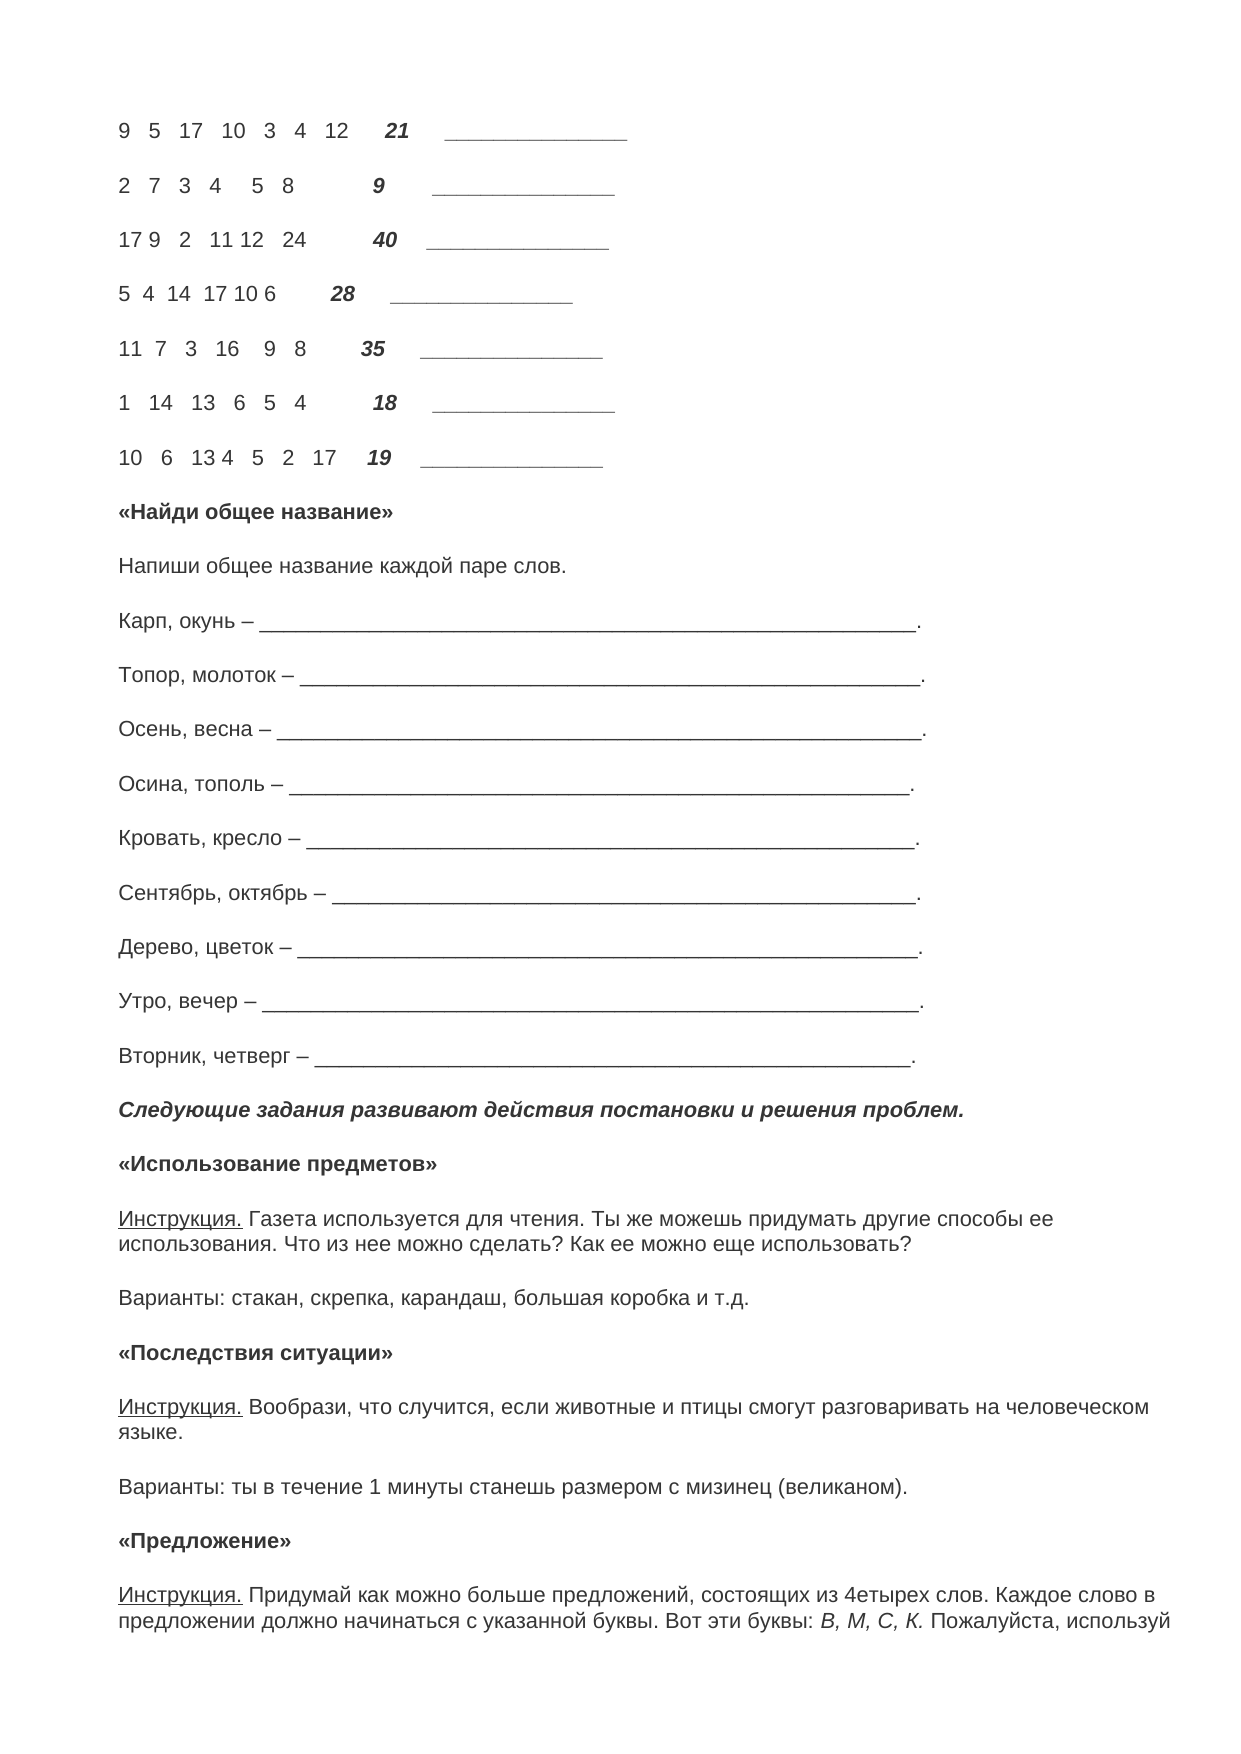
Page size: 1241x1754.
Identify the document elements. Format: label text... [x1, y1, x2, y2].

text 10 6 13 4 5 2 17 19 _______________ [118, 444, 1181, 469]
text 17 9 2 11 12 24 40 _______________ [118, 227, 1181, 252]
text Инструкция. Газета используется для чтения. Ты же можешь придумать другие способы ее использования. Что из нее можно сделать? Как ее можно еще использовать? [118, 1206, 1181, 1256]
text Варианты: стакан, скрепка, карандаш, большая коробка и т.д. [118, 1285, 1181, 1310]
text «Использование предметов» [118, 1151, 1181, 1176]
text Вторник, четверг – _________________________________________________. [118, 1042, 1181, 1068]
text 2 7 3 4 5 8 9 _______________ [118, 172, 1181, 198]
text Топор, молоток – ___________________________________________________. [118, 662, 1181, 687]
text «Найди общее название» [118, 499, 1181, 524]
text Дерево, цветок – ___________________________________________________. [118, 934, 1181, 959]
text Карп, окунь – ______________________________________________________. [118, 607, 1181, 633]
text Кровать, кресло – __________________________________________________. [118, 825, 1181, 850]
text Утро, вечер – ______________________________________________________. [118, 988, 1181, 1013]
text 1 14 13 6 5 4 18 _______________ [118, 390, 1181, 415]
text Варианты: ты в течение 1 минуты станешь размером с мизинец (великаном). [118, 1473, 1181, 1499]
text 5 4 14 17 10 6 28 _______________ [118, 281, 1181, 306]
text Напиши общее название каждой паре слов. [118, 553, 1181, 578]
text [118, 1582, 1181, 1633]
text Осень, весна – _____________________________________________________. [118, 716, 1181, 741]
text Осина, тополь – ___________________________________________________. [118, 771, 1181, 796]
text Инструкция. Вообрази, что случится, если животные и птицы смогут разговаривать на человеческом языке. [118, 1394, 1181, 1444]
text «Последствия ситуации» [118, 1339, 1181, 1365]
text 9 5 17 10 3 4 12 21 _______________ [118, 118, 1181, 143]
text Сентябрь, октябрь – ________________________________________________. [118, 879, 1181, 904]
text Следующие задания развивают действия постановки и решения проблем. [118, 1097, 1181, 1122]
text «Предложение» [118, 1528, 1181, 1553]
text 11 7 3 16 9 8 35 _______________ [118, 336, 1181, 361]
